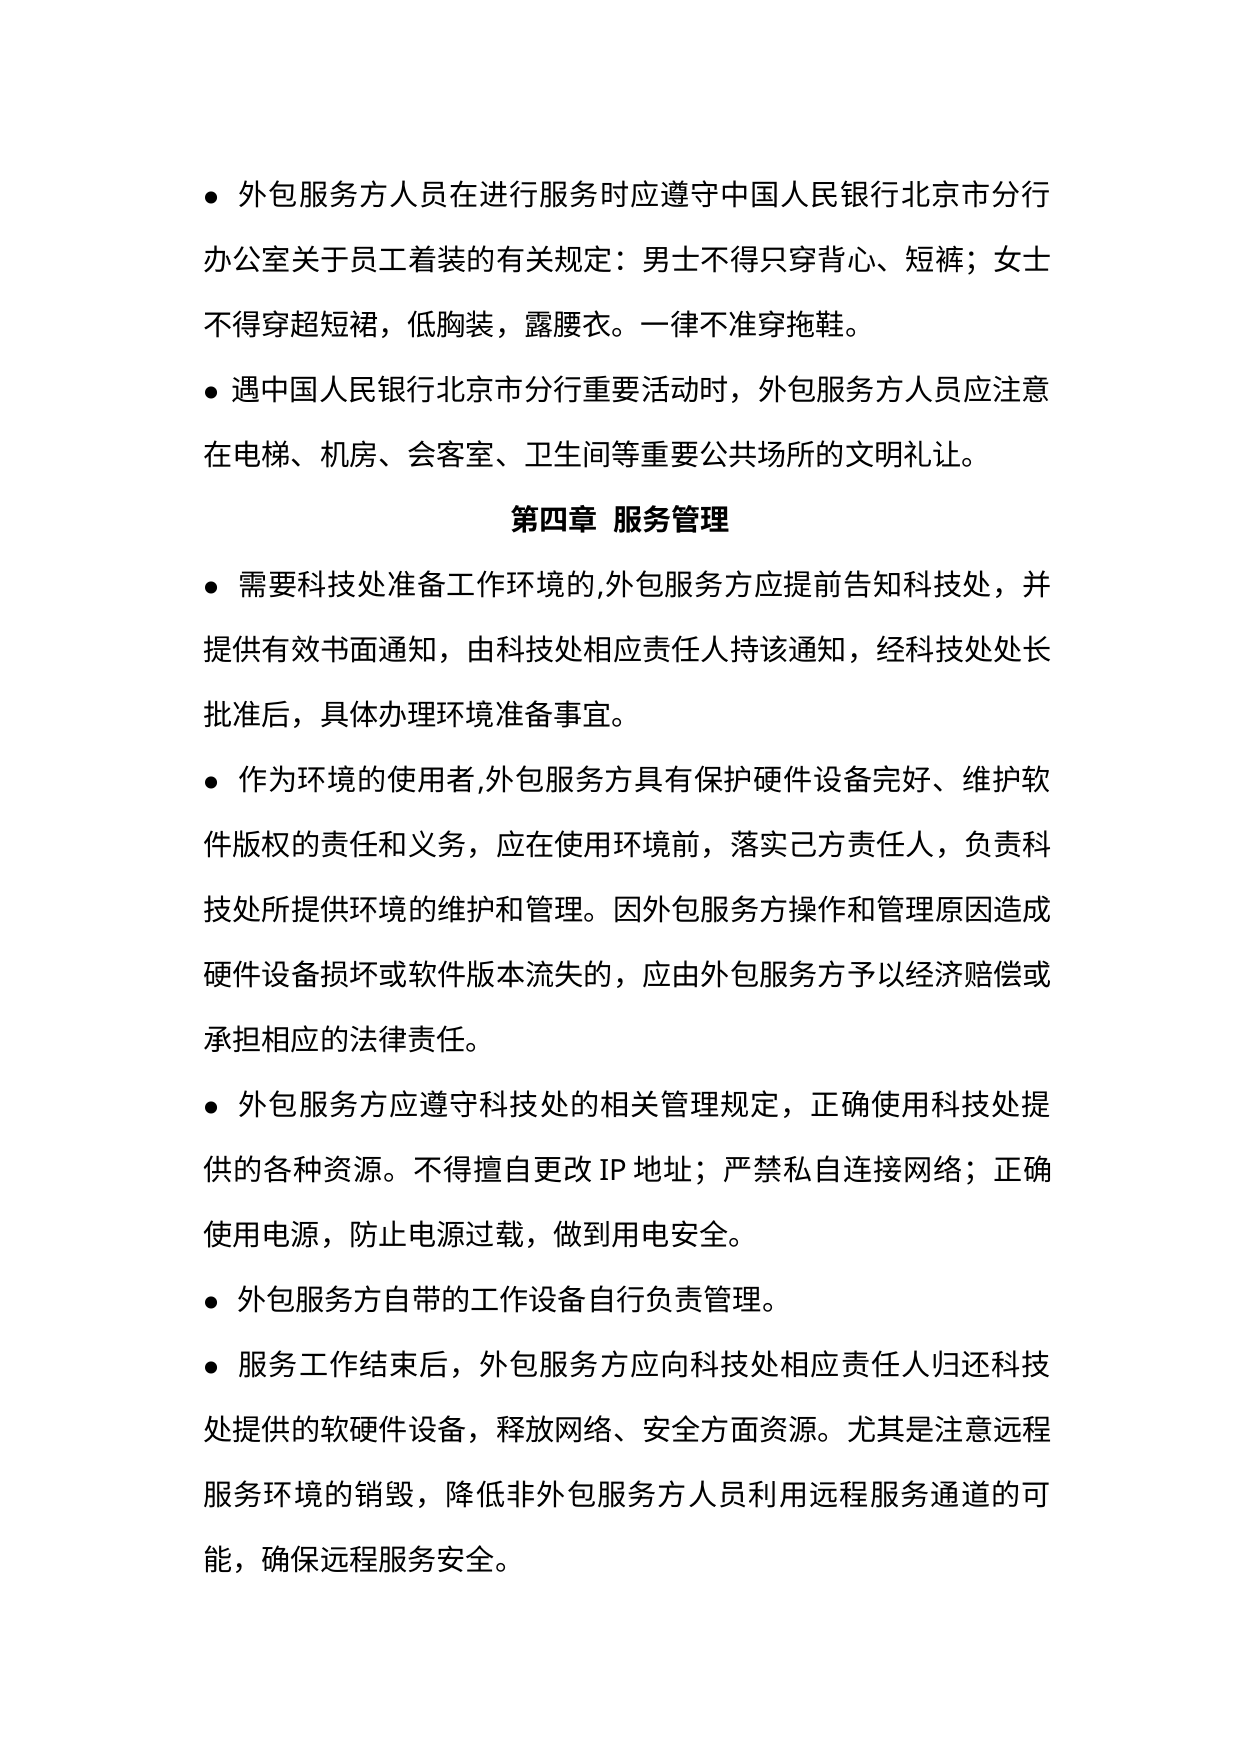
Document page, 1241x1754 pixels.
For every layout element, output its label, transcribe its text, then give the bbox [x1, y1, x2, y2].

list 服务工作结束后，外包服务方应向科技处相应责任人归还科技处提供的软硬件设备，释放网络、安全方面资源。尤其是注意远程服务环境的销毁，降低非外包服务方人员利用远程服务通道的可能，确保远程服务安全。 [203, 1332, 1053, 1592]
list 遇中国人民银行北京市分行重要活动时，外包服务方人员应注意在电梯、机房、会客室、卫生间等重要公共场所的文明礼让。 [203, 357, 1053, 487]
list 外包服务方应遵守科技处的相关管理规定，正确使用科技处提供的各种资源。不得擅自更改IP地址；严禁私自连接网络；正确使用电源，防止电源过载，做到用电安全。 [203, 1072, 1053, 1267]
list 需要科技处准备工作环境的,外包服务方应提前告知科技处，并提供有效书面通知，由科技处相应责任人持该通知，经科技处处长批准后，具体办理环境准备事宜。 [203, 552, 1053, 747]
list 作为环境的使用者,外包服务方具有保护硬件设备完好、维护软件版权的责任和义务，应在使用环境前，落实己方责任人，负责科技处所提供环境的维护和管理。因外包服务方操作和管理原因造成硬件设备损坏或软件版本流失的，应由外包服务方予以经济赔偿或承担相应的法律责任。 [203, 747, 1053, 1072]
list 外包服务方自带的工作设备自行负责管理。 [203, 1267, 1053, 1332]
text 第四章 服务管理 [187, 487, 1053, 552]
list 外包服务方人员在进行服务时应遵守中国人民银行北京市分行办公室关于员工着装的有关规定：男士不得只穿背心、短裤；女士不得穿超短裙，低胸装，露腰衣。一律不准穿拖鞋。 [203, 162, 1053, 357]
